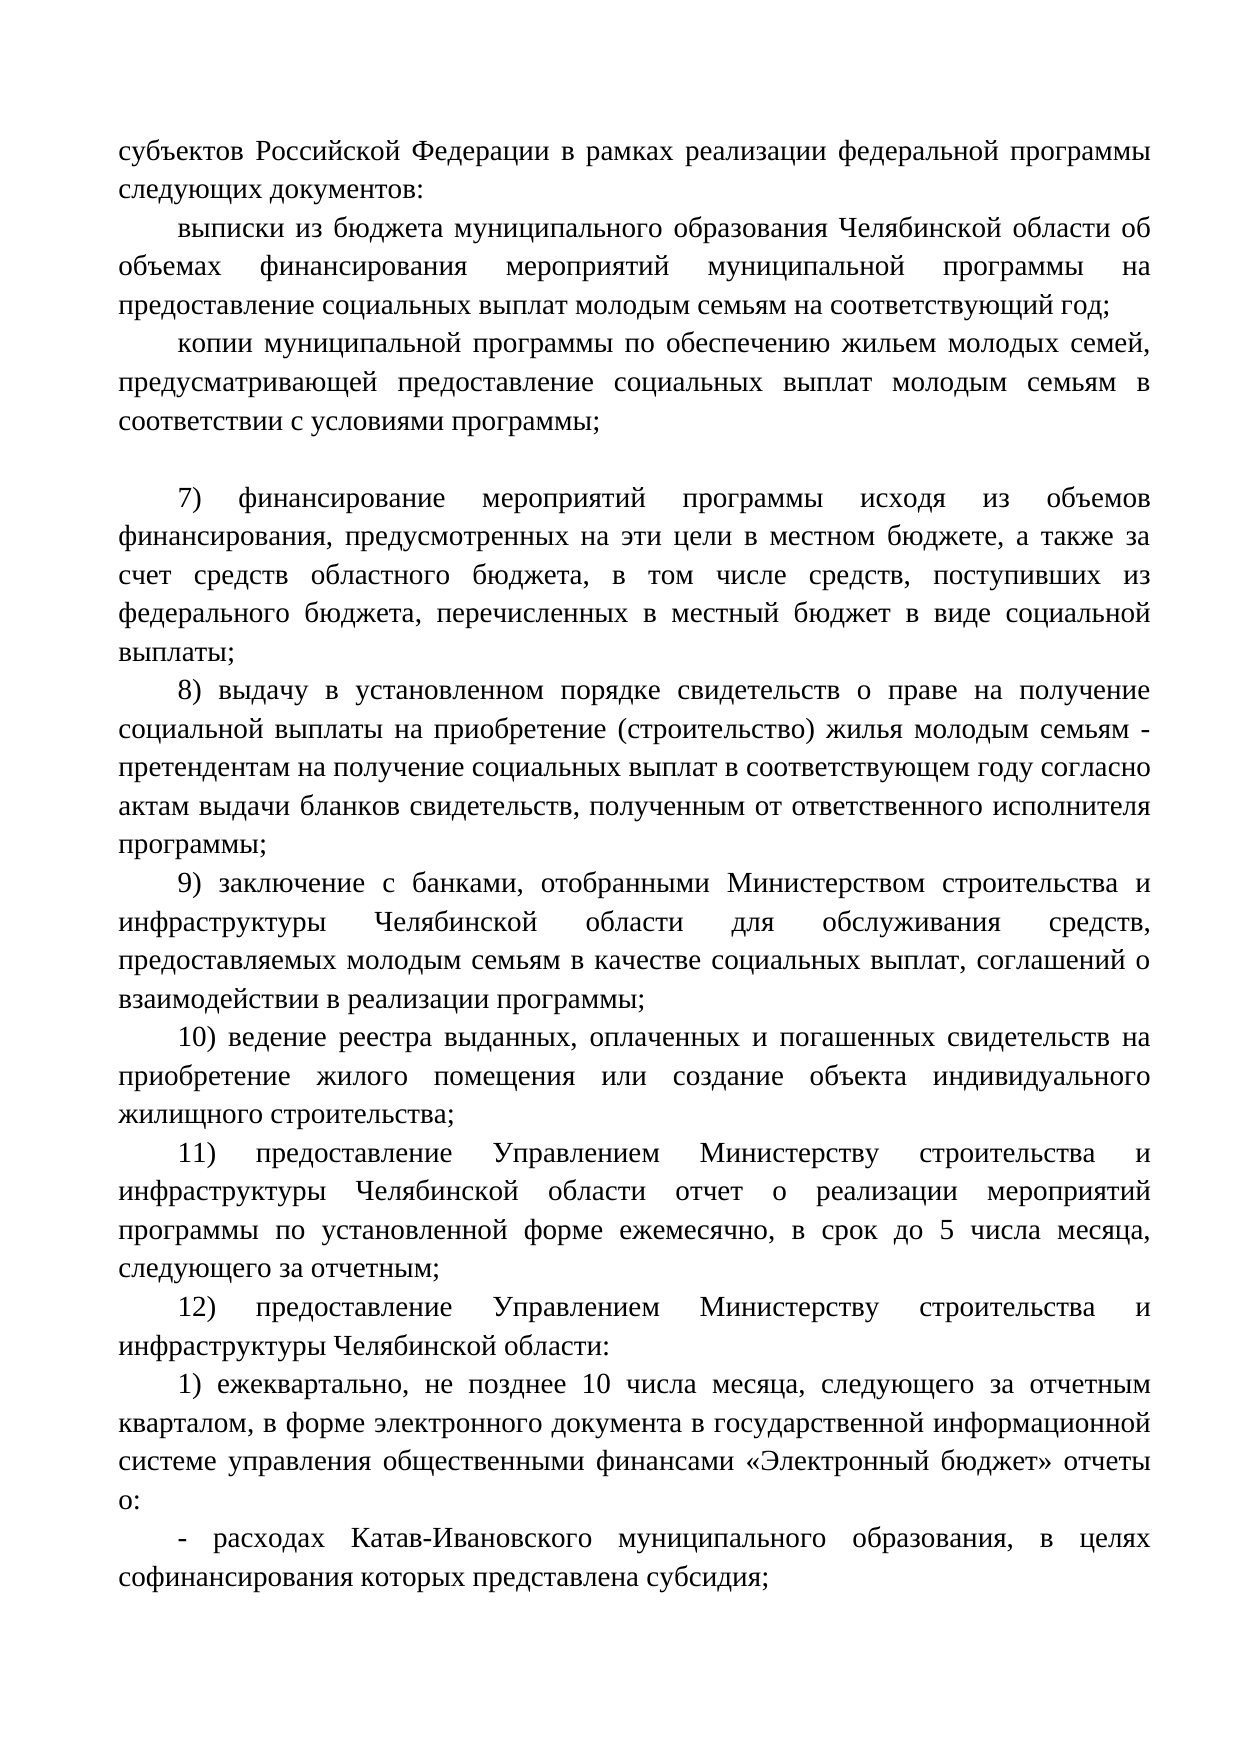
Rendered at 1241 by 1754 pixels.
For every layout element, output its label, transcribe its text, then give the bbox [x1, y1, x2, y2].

text 9) заключение с банками, отобранными Министерством строительства и инфраструктуры Челябинской области для обслуживания средств, предоставляемых молодым семьям в качестве социальных выплат, соглашений о взаимодействии в реализации программы; [118, 865, 1152, 1014]
text выписки из бюджета муниципального образования Челябинской области об объемах финансирования мероприятий муниципальной программы на предоставление социальных выплат молодым семьям на соответствующий год; [118, 210, 1152, 321]
text 1) ежеквартально, не позднее 10 числа месяца, следующего за отчетным кварталом, в форме электронного документа в государственной информационной системе управления общественными финансами «Электронный бюджет» отчеты о: [118, 1366, 1152, 1515]
text 10) ведение реестра выданных, оплаченных и погашенных свидетельств на приобретение жилого помещения или создание объекта индивидуального жилищного строительства; [118, 1019, 1152, 1130]
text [118, 133, 1152, 205]
text 7) финансирование мероприятий программы исходя из объемов финансирования, предусмотренных на эти цели в местном бюджете, а также за счет средств областного бюджета, в том числе средств, поступивших из федерального бюджета, перечисленных в местный бюджет в виде социальной выплаты; [118, 480, 1152, 667]
text - расходах Катав-Ивановского муниципального образования, в целях софинансирования которых представлена субсидия; [118, 1520, 1152, 1592]
text 12) предоставление Управлением Министерству строительства и инфраструктуры Челябинской области: [118, 1289, 1152, 1361]
text 11) предоставление Управлением Министерству строительства и инфраструктуры Челябинской области отчет о реализации мероприятий программы по установленной форме ежемесячно, в срок до 5 числа месяца, следующего за отчетным; [118, 1135, 1152, 1284]
text 8) выдачу в установленном порядке свидетельств о праве на получение социальной выплаты на приобретение (строительство) жилья молодым семьям - претендентам на получение социальных выплат в соответствующем году согласно актам выдачи бланков свидетельств, полученным от ответственного исполнителя программы; [118, 672, 1152, 860]
text копии муниципальной программы по обеспечению жильем молодых семей, предусматривающей предоставление социальных выплат молодым семьям в соответствии с условиями программы; [118, 326, 1152, 436]
